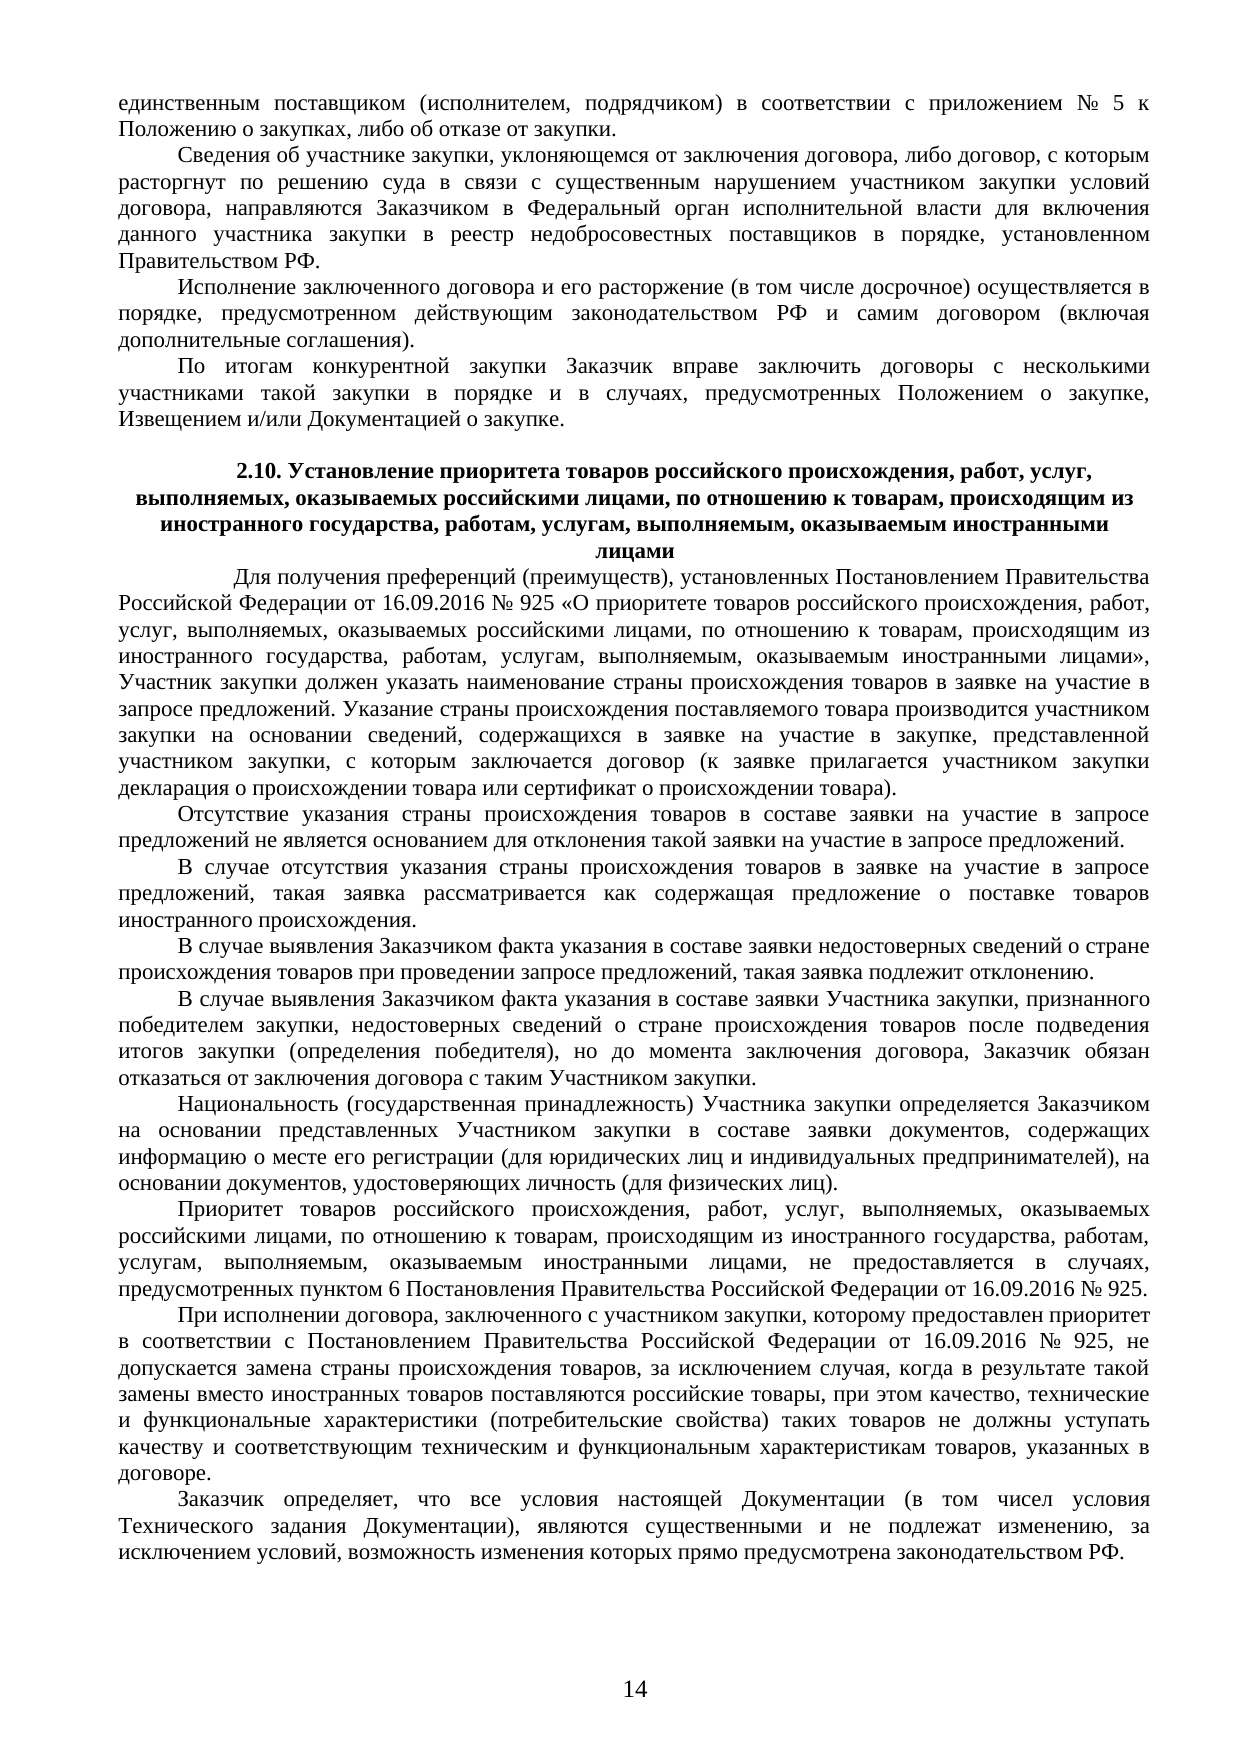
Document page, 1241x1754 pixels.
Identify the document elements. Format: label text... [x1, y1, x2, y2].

text Отсутствие указания страны происхождения товаров в составе заявки на участие в запросе предложений не является основанием для отклонения такой заявки на участие в запросе предложений. [118, 800, 1152, 853]
text При исполнении договора, заключенного с участником закупки, которому предоставлен приоритет в соответствии с Постановлением Правительства Российской Федерации от 16.09.2016 № 925, не допускается замена страны происхождения товаров, за исключением случая, когда в результате такой замены вместо иностранных товаров поставляются российские товары, при этом качество, технические и функциональные характеристики (потребительские свойства) таких товаров не должны уступать качеству и соответствующим техническим и функциональным характеристикам товаров, указанных в договоре. [118, 1301, 1152, 1485]
text В случае выявления Заказчиком факта указания в составе заявки недостоверных сведений о стране происхождения товаров при проведении запросе предложений, такая заявка подлежит отклонению. [118, 932, 1152, 985]
text Сведения об участнике закупки, уклоняющемся от заключения договора, либо договор, с которым расторгнут по решению суда в связи с существенным нарушением участником закупки условий договора, направляются Заказчиком в Федеральный орган исполнительной власти для включения данного участника закупки в реестр недобросовестных поставщиков в порядке, установленном Правительством РФ. [118, 141, 1152, 273]
text Национальность (государственная принадлежность) Участника закупки определяется Заказчиком на основании представленных Участником закупки в составе заявки документов, содержащих информацию о месте его регистрации (для юридических лиц и индивидуальных предпринимателей), на основании документов, удостоверяющих личность (для физических лиц). [118, 1090, 1152, 1196]
text Для получения преференций (преимуществ), установленных Постановлением Правительства Российской Федерации от 16.09.2016 № 925 «О приоритете товаров российского происхождения, работ, услуг, выполняемых, оказываемых российскими лицами, по отношению к товарам, происходящим из иностранного государства, работам, услугам, выполняемым, оказываемым иностранными лицами», Участник закупки должен указать наименование страны происхождения товаров в заявке на участие в запросе предложений. Указание страны происхождения поставляемого товара производится участником закупки на основании сведений, содержащихся в заявке на участие в закупке, представленной участником закупки, с которым заключается договор (к заявке прилагается участником закупки декларация о происхождении товара или сертификат о происхождении товара). [118, 563, 1152, 800]
text По итогам конкурентной закупки Заказчик вправе заключить договоры с несколькими участниками такой закупки в порядке и в случаях, предусмотренных Положением о закупке, Извещением и/или Документацией о закупке. [118, 352, 1152, 431]
text В случае выявления Заказчиком факта указания в составе заявки Участника закупки, признанного победителем закупки, недостоверных сведений о стране происхождения товаров после подведения итогов закупки (определения победителя), но до момента заключения договора, Заказчик обязан отказаться от заключения договора с таким Участником закупки. [118, 985, 1152, 1090]
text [118, 89, 1152, 141]
text Исполнение заключенного договора и его расторжение (в том числе досрочное) осуществляется в порядке, предусмотренном действующим законодательством РФ и самим договором (включая дополнительные соглашения). [118, 273, 1152, 352]
text Заказчик определяет, что все условия настоящей Документации (в том чисел условия Технического задания Документации), являются существенными и не подлежат изменению, за исключением условий, возможность изменения которых прямо предусмотрена законодательством РФ. [118, 1485, 1152, 1564]
text В случае отсутствия указания страны происхождения товаров в заявке на участие в запросе предложений, такая заявка рассматривается как содержащая предложение о поставке товаров иностранного происхождения. [118, 853, 1152, 932]
text Приоритет товаров российского происхождения, работ, услуг, выполняемых, оказываемых российскими лицами, по отношению к товарам, происходящим из иностранного государства, работам, услугам, выполняемым, оказываемым иностранными лицами, не предоставляется в случаях, предусмотренных пунктом 6 Постановления Правительства Российской Федерации от 16.09.2016 № 925. [118, 1196, 1152, 1301]
text 2.10. Установление приоритета товаров российского происхождения, работ, услуг, выполняемых, оказываемых российскими лицами, по отношению к товарам, происходящим из иностранного государства, работам, услугам, выполняемым, оказываемым иностранными лицами [118, 458, 1152, 563]
